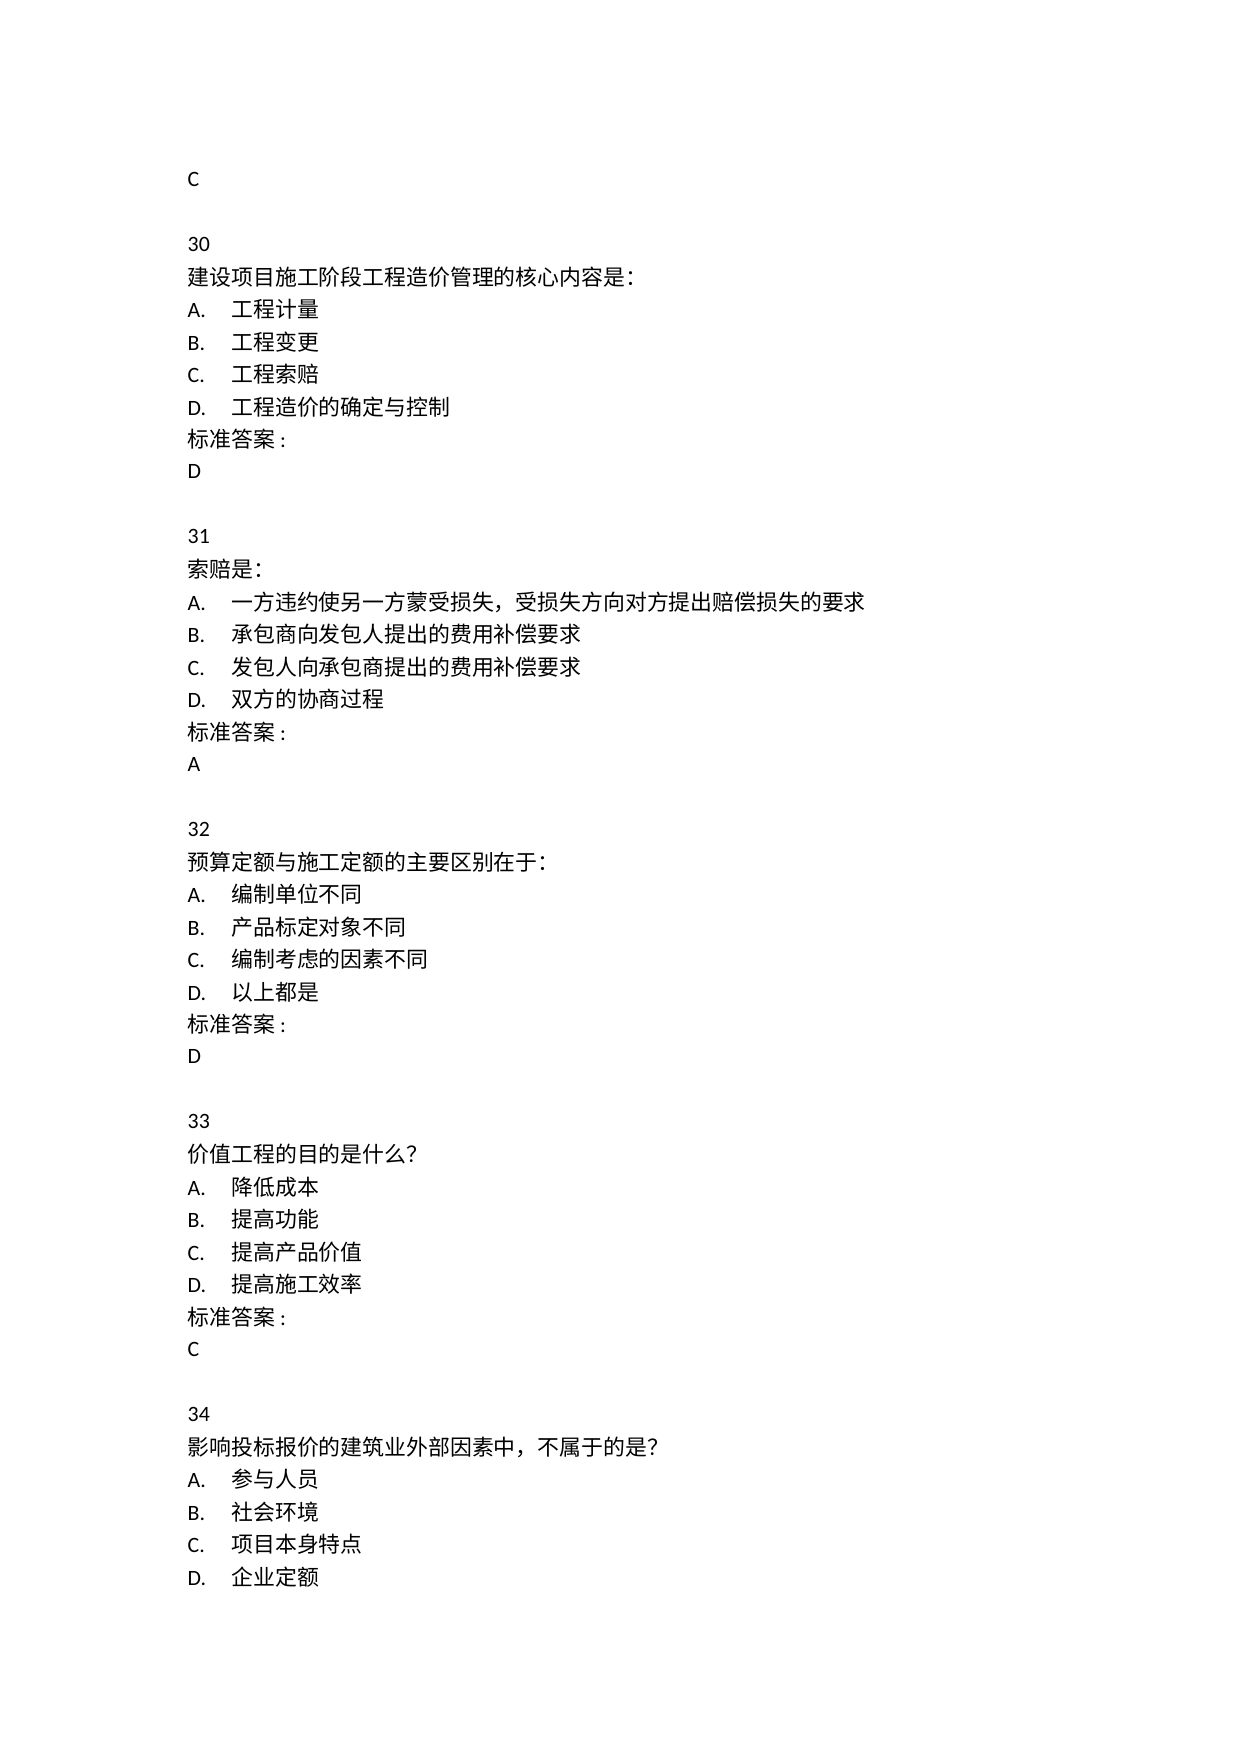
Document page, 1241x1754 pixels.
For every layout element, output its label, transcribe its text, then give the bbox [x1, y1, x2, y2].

text A. 一方违约使另一方蒙受损失，受损失方向对方提出赔偿损失的要求 [187, 584, 1053, 617]
text B. 社会环境 [187, 1494, 1053, 1527]
text 33 [187, 1104, 1053, 1137]
text C. 工程索赔 [187, 357, 1053, 389]
text 建设项目施工阶段工程造价管理的核心内容是： [187, 259, 1053, 292]
text D. 工程造价的确定与控制 [187, 389, 1053, 422]
text B. 提高功能 [187, 1202, 1053, 1234]
text B. 工程变更 [187, 324, 1053, 357]
text 价值工程的目的是什么？ [187, 1137, 1053, 1169]
text B. 承包商向发包人提出的费用补偿要求 [187, 617, 1053, 649]
text D. 双方的协商过程 [187, 682, 1053, 714]
text A. 参与人员 [187, 1462, 1053, 1494]
text 影响投标报价的建筑业外部因素中，不属于的是？ [187, 1429, 1053, 1462]
text C. 发包人向承包商提出的费用补偿要求 [187, 649, 1053, 682]
text 34 [187, 1397, 1053, 1429]
text D. 企业定额 [187, 1559, 1053, 1592]
text 31 [187, 519, 1053, 552]
text 30 [187, 227, 1053, 259]
text A [187, 747, 1053, 779]
text A. 编制单位不同 [187, 877, 1053, 909]
text B. 产品标定对象不同 [187, 909, 1053, 942]
text 标准答案 : [187, 1007, 1053, 1039]
text C. 项目本身特点 [187, 1527, 1053, 1559]
text C. 提高产品价值 [187, 1234, 1053, 1267]
text D. 以上都是 [187, 974, 1053, 1007]
text 标准答案 : [187, 422, 1053, 454]
text 标准答案 : [187, 714, 1053, 747]
text D [187, 454, 1053, 487]
text C. 编制考虑的因素不同 [187, 942, 1053, 974]
text 标准答案 : [187, 1299, 1053, 1332]
text D. 提高施工效率 [187, 1267, 1053, 1299]
text C [187, 1332, 1053, 1364]
text 32 [187, 812, 1053, 844]
text C [187, 162, 1053, 194]
text D [187, 1039, 1053, 1072]
text A. 降低成本 [187, 1169, 1053, 1202]
text A. 工程计量 [187, 292, 1053, 324]
text 索赔是： [187, 552, 1053, 584]
text 预算定额与施工定额的主要区别在于： [187, 844, 1053, 877]
